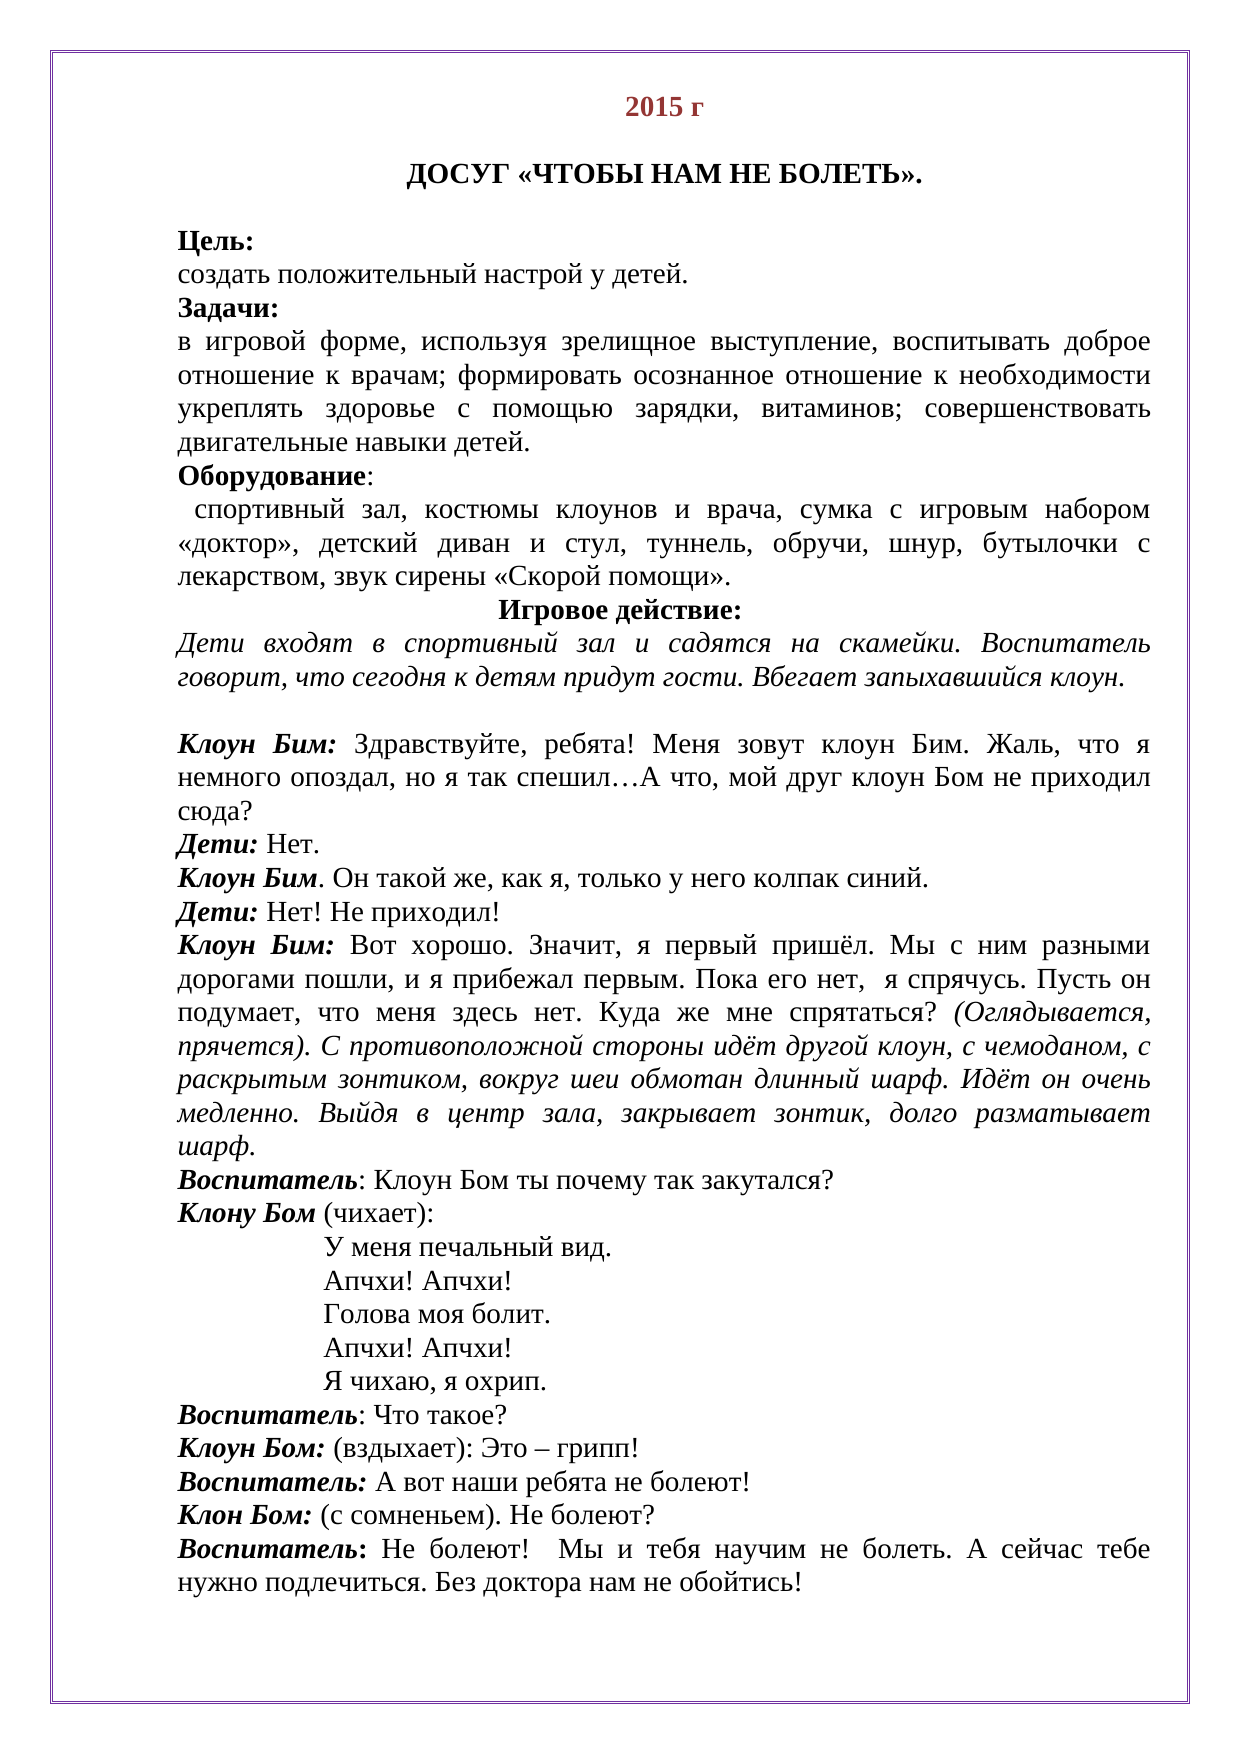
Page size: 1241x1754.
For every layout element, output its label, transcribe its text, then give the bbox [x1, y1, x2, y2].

text Воспитатель: Клоун Бом ты почему так закутался? [177, 1162, 1152, 1196]
text Дети: Нет! Не приходил! [177, 894, 1152, 927]
text Голова моя болит. [177, 1296, 1152, 1330]
text Клоун Бим: Вот хорошо. Значит, я первый пришёл. Мы с ним разными дорогами пошли, и я прибежал первым. Пока его нет, я спрячусь. Пусть он подумает, что меня здесь нет. Куда же мне спрятаться? (Оглядывается, прячется). С противоположной стороны идёт другой клоун, с чемоданом, с раскрытым зонтиком, вокруг шеи обмотан длинный шарф. Идёт он очень медленно. Выйдя в центр зала, закрывает зонтик, долго разматывает шарф. [177, 927, 1152, 1162]
text У меня печальный вид. [177, 1229, 1152, 1263]
text Я чихаю, я охрип. [177, 1363, 1152, 1397]
text создать положительный настрой у детей. [177, 256, 1152, 290]
text Апчхи! Апчхи! [177, 1263, 1152, 1296]
text Задачи: [177, 290, 1152, 323]
text Воспитатель: Не болеют! Мы и тебя научим не болеть. А сейчас тебе нужно подлечиться. Без доктора нам не обойтись! [177, 1531, 1152, 1598]
text в игровой форме, используя зрелищное выступление, воспитывать доброе отношение к врачам; формировать осознанное отношение к необходимости укреплять здоровье с помощью зарядки, витаминов; совершенствовать двигательные навыки детей. [177, 323, 1152, 458]
text Клон Бом: (с сомненьем). Не болеют? [177, 1497, 1152, 1531]
text Воспитатель: А вот наши ребята не болеют! [177, 1464, 1152, 1497]
text Клоун Бим. Он такой же, как я, только у него колпак синий. [177, 860, 1152, 894]
text Игровое действие: [177, 592, 1152, 625]
text Клону Бом (чихает): [177, 1196, 1152, 1229]
text ДОСУГ «ЧТОБЫ НАМ НЕ БОЛЕТЬ». [177, 156, 1152, 189]
text Клоун Бим: Здравствуйте, ребята! Меня зовут клоун Бим. Жаль, что я немного опоздал, но я так спешил…А что, мой друг клоун Бом не приходил сюда? [177, 726, 1152, 827]
text Оборудование: [177, 458, 1152, 491]
text спортивный зал, костюмы клоунов и врача, сумка с игровым набором «доктор», детский диван и стул, туннель, обручи, шнур, бутылочки с лекарством, звук сирены «Скорой помощи». [177, 491, 1152, 592]
text Воспитатель: Что такое? [177, 1397, 1152, 1430]
text Дети: Нет. [177, 827, 1152, 860]
text Дети входят в спортивный зал и садятся на скамейки. Воспитатель говорит, что сегодня к детям придут гости. Вбегает запыхавшийся клоун. [177, 625, 1152, 692]
text 2015 г [177, 89, 1152, 122]
text Цель: [177, 223, 1152, 256]
text Апчхи! Апчхи! [177, 1330, 1152, 1363]
text Клоун Бом: (вздыхает): Это – грипп! [177, 1430, 1152, 1464]
